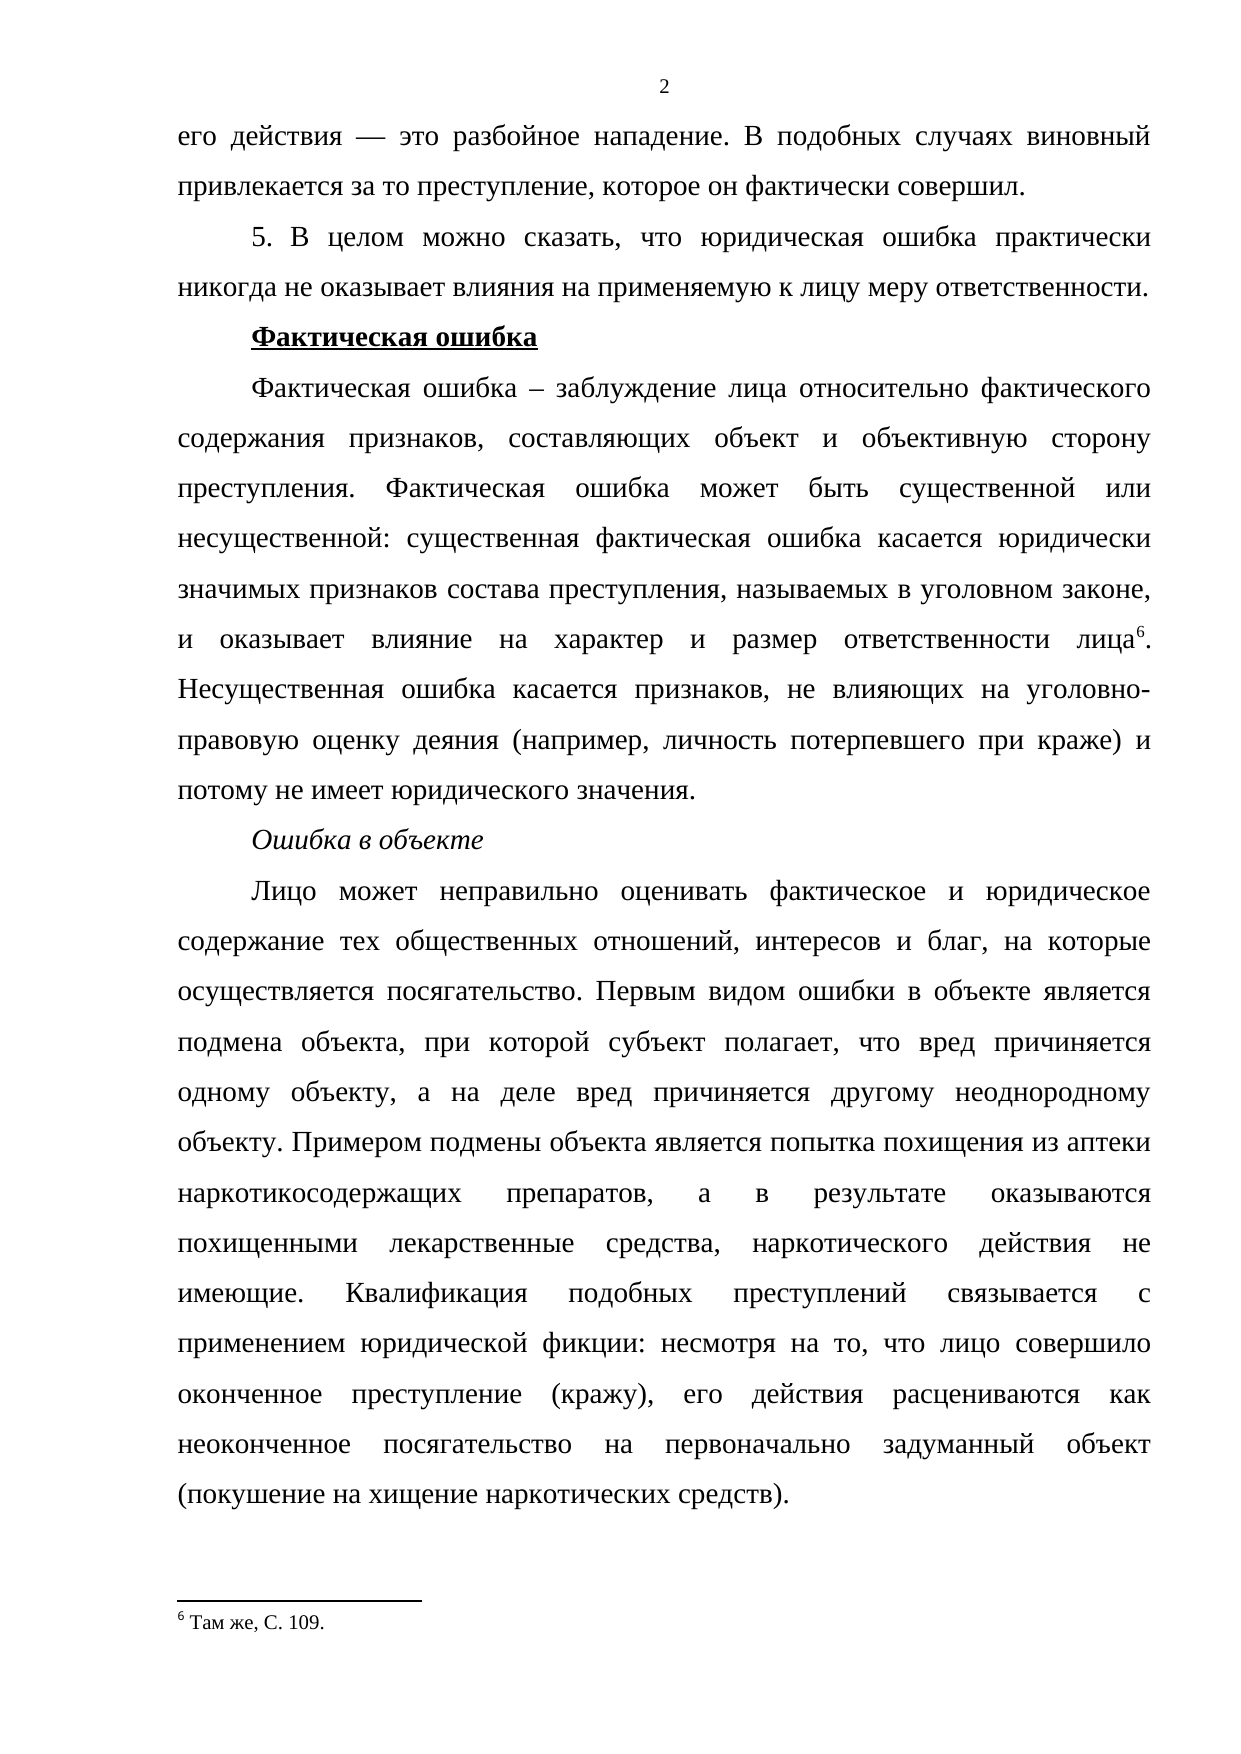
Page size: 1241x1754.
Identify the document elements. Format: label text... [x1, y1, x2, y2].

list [177, 118, 1152, 202]
text Лицо может неправильно оценивать фактическое и юридическое содержание тех общественных отношений, интересов и благ, на которые осуществляется посягательство. Первым видом ошибки в объекте является подмена объекта, при которой субъект полагает, что вред причиняется одному объекту, а на деле вред причиняется другому неоднородному объекту. Примером подмены объекта является попытка похищения из аптеки наркотикосодержащих препаратов, а в результате оказываются похищенными лекарственные средства, наркотического действия не имеющие. Квалификация подобных преступлений связывается с применением юридической фикции: несмотря на то, что лицо совершило оконченное преступление (кражу), его действия расцениваются как неоконченное посягательство на первоначально задуманный объект (покушение на хищение наркотических средств). [177, 873, 1152, 1510]
text Фактическая ошибка – заблуждение лица относительно фактического содержания признаков, составляющих объект и объективную сторону преступления. Фактическая ошибка может быть существенной или несущественной: существенная фактическая ошибка касается юридически значимых признаков состава преступления, называемых в уголовном законе, и оказывает влияние на характер и размер ответственности лица. Несущественная ошибка касается признаков, не влияющих на уголовно-правовую оценку деяния (например, личность потерпевшего при краже) и потому не имеет юридического значения. [177, 370, 1152, 806]
text Фактическая ошибка [177, 319, 1152, 353]
text Ошибка в объекте [177, 822, 1152, 856]
list В целом можно сказать, что юридическая ошибка практически никогда не оказывает влияния на применяемую к лицу меру ответственности. [177, 219, 1152, 303]
